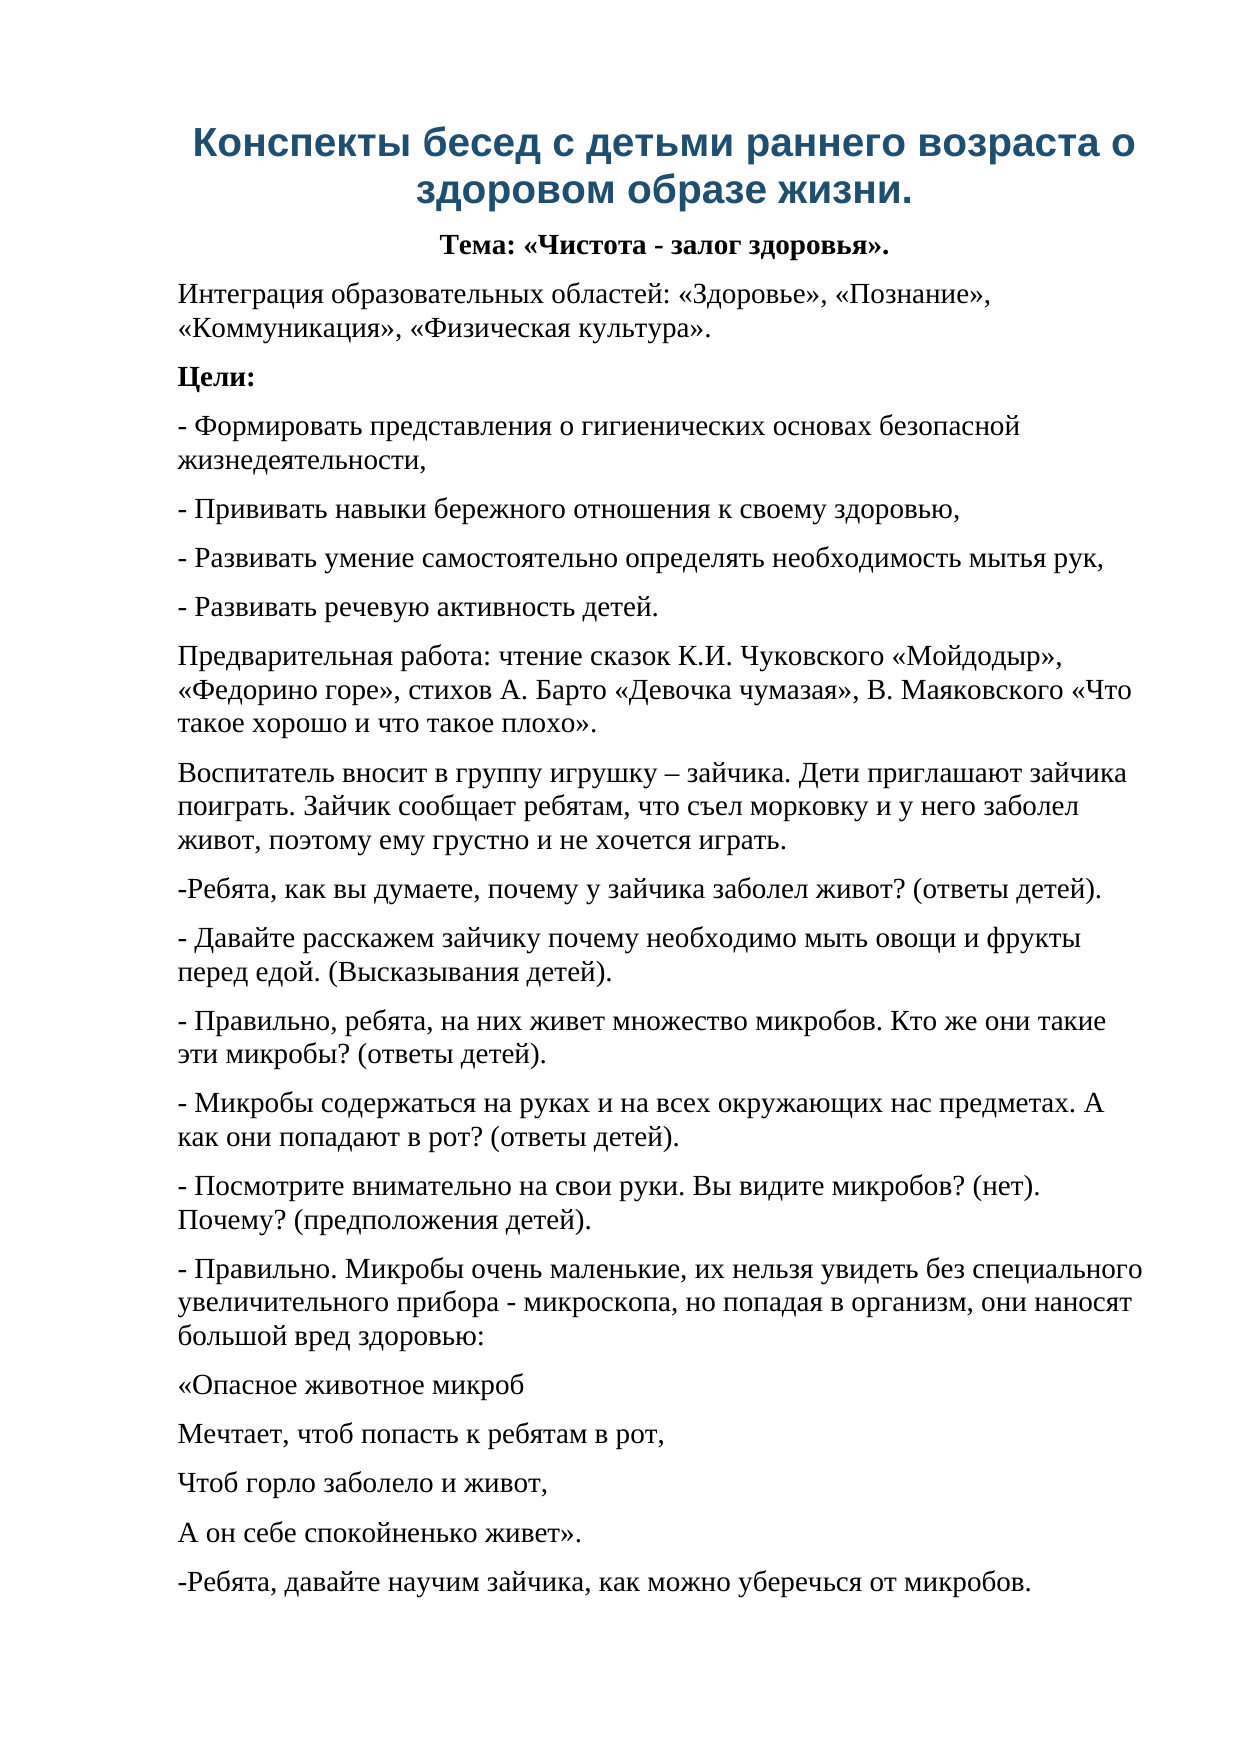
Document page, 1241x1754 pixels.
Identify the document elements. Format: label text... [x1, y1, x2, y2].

text - Формировать представления о гигиенических основах безопасной жизнедеятельности, [177, 408, 1152, 475]
text - Развивать речевую активность детей. [177, 589, 1152, 623]
text Мечтает, чтоб попасть к ребятам в рот, [177, 1416, 1152, 1450]
text «Опасное животное микроб [177, 1367, 1152, 1401]
text Воспитатель вносит в группу игрушку – зайчика. Дети приглашают зайчика поиграть. Зайчик сообщает ребятам, что съел морковку и у него заболел живот, поэтому ему грустно и не хочется играть. [177, 755, 1152, 855]
text Предварительная работа: чтение сказок К.И. Чуковского «Мойдодыр», «Федорино горе», стихов А. Барто «Девочка чумазая», В. Маяковского «Что такое хорошо и что такое плохо». [177, 638, 1152, 739]
text Тема: «Чистота - залог здоровья». [177, 227, 1152, 261]
text Интеграция образовательных областей: «Здоровье», «Познание», «Коммуникация», «Физическая культура». [177, 276, 1152, 343]
text - Правильно. Микробы очень маленькие, их нельзя увидеть без специального увеличительного прибора - микроскопа, но попадая в организм, они наносят большой вред здоровью: [177, 1251, 1152, 1352]
text Конспекты бесед с детьми раннего возраста о здоровом образе жизни. [177, 118, 416, 212]
text - Правильно, ребята, на них живет множество микробов. Кто же они такие эти микробы? (ответы детей). [177, 1003, 1152, 1070]
text - Давайте расскажем зайчику почему необходимо мыть овощи и фрукты перед едой. (Высказывания детей). [177, 920, 1152, 987]
text - Посмотрите внимательно на свои руки. Вы видите микробов? (нет). Почему? (предположения детей). [177, 1168, 1152, 1235]
text -Ребята, давайте научим зайчика, как можно уберечься от микробов. [177, 1564, 1152, 1597]
text -Ребята, как вы думаете, почему у зайчика заболел живот? (ответы детей). [177, 871, 1152, 904]
text Чтоб горло заболело и живот, [177, 1466, 1152, 1499]
text Цели: [177, 359, 1152, 393]
text - Прививать навыки бережного отношения к своему здоровью, [177, 491, 1152, 524]
text Конспекты бесед с детьми раннего возраста о здоровом образе жизни. [913, 118, 1152, 212]
text - Развивать умение самостоятельно определять необходимость мытья рук, [177, 540, 1152, 574]
text - Микробы содержаться на руках и на всех окружающих нас предметах. А как они попадают в рот? (ответы детей). [177, 1086, 1152, 1153]
text А он себе спокойненько живет». [177, 1515, 1152, 1548]
